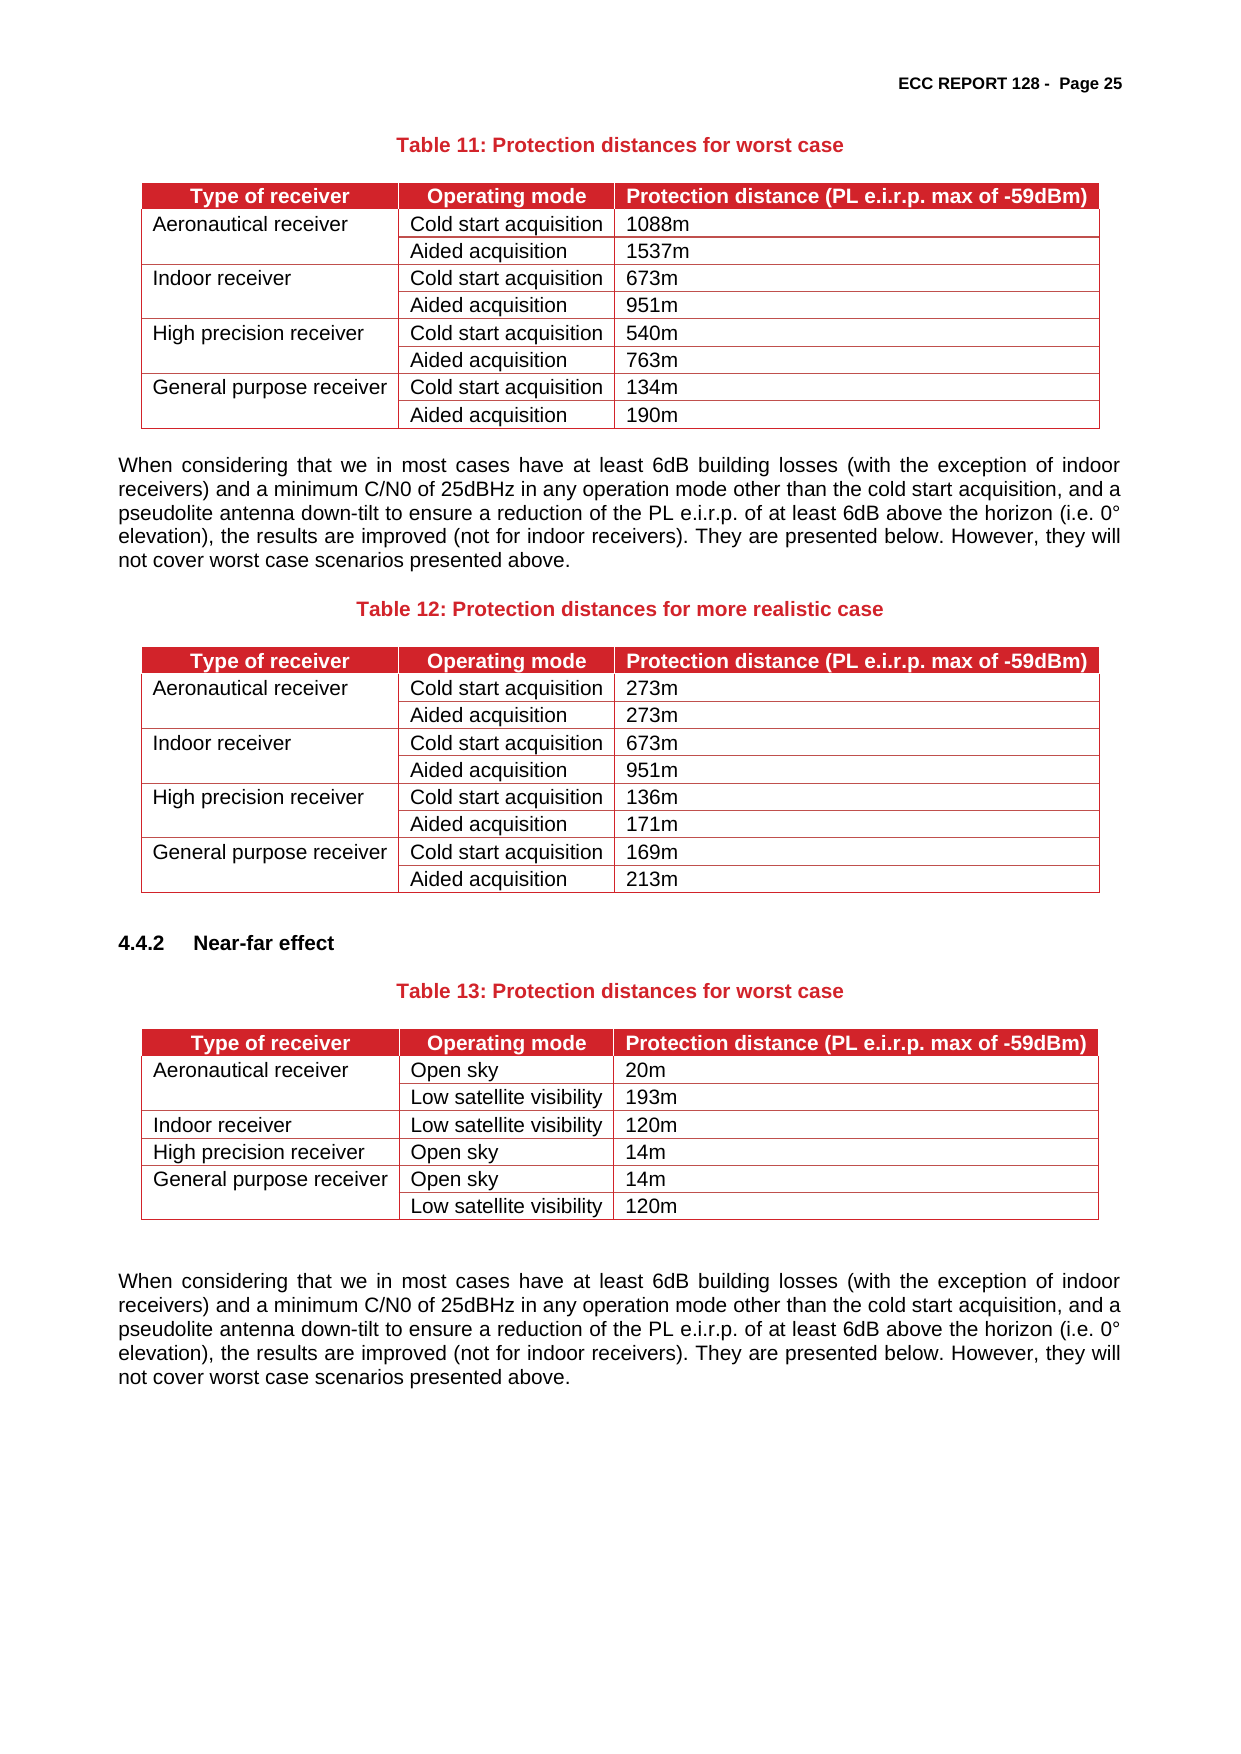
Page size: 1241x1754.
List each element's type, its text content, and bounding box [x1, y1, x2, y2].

table_header Type of receiver [142, 647, 398, 673]
table_header Operating mode [399, 647, 614, 673]
table_cell Low satellite visibility [400, 1084, 613, 1110]
table_cell Aided acquisition [399, 347, 614, 373]
table_cell Open sky [400, 1139, 613, 1165]
table_cell Cold start acquisition [399, 319, 614, 346]
table_cell 169m [615, 838, 1099, 864]
table_cell High precision receiver [142, 319, 398, 373]
table_cell 134m [615, 374, 1099, 400]
text Table 12: Protection distances for more realistic case [118, 597, 1122, 621]
table_cell Aeronautical receiver [142, 210, 398, 264]
table_cell Aided acquisition [399, 238, 614, 264]
table_header Type of receiver [142, 1029, 399, 1056]
table_cell 120m [614, 1193, 1098, 1219]
table_cell 673m [615, 729, 1099, 755]
text Table 11: Protection distances for worst case [118, 133, 1122, 157]
table_cell Aided acquisition [399, 811, 614, 837]
table_cell 136m [615, 784, 1099, 810]
table_header Type of receiver [142, 183, 398, 209]
table_cell Cold start acquisition [399, 675, 614, 701]
table_cell Indoor receiver [142, 729, 398, 783]
table_cell 213m [615, 866, 1099, 892]
table_cell General purpose receiver [142, 838, 398, 892]
table_cell Aided acquisition [399, 866, 614, 892]
table_cell General purpose receiver [142, 1166, 399, 1219]
table_cell 193m [614, 1084, 1098, 1110]
table_cell Cold start acquisition [399, 838, 614, 864]
text When considering that we in most cases have at least 6dB building losses (with the exception of indoor receivers) and a minimum C/N0 of 25dBHz in any operation mode other than the cold start acquisition, and a pseudolite antenna down-tilt to ensure a reduction of the PL e.i.r.p. of at least 6dB above the horizon (i.e. 0° elevation), the results are improved (not for indoor receivers). They are presented below. However, they will not cover worst case scenarios presented above. [118, 452, 1122, 572]
table_cell 20m [614, 1057, 1098, 1083]
table_header Protection distance (PL e.i.r.p. max of -59dBm) [615, 647, 1099, 673]
table_cell Aeronautical receiver [142, 1057, 399, 1110]
table_cell 763m [615, 347, 1099, 373]
table_cell Low satellite visibility [400, 1193, 613, 1219]
table_cell High precision receiver [142, 1139, 399, 1165]
table_cell Open sky [400, 1057, 613, 1083]
table_header Operating mode [399, 183, 614, 209]
table_cell 951m [615, 292, 1099, 318]
table_cell Aided acquisition [399, 401, 614, 427]
table_header Protection distance (PL e.i.r.p. max of -59dBm) [615, 183, 1099, 209]
table_cell Cold start acquisition [399, 265, 614, 291]
table_cell Indoor receiver [142, 1111, 399, 1137]
table_cell Cold start acquisition [399, 784, 614, 810]
table_cell 540m [615, 319, 1099, 346]
table_cell Cold start acquisition [399, 210, 614, 236]
table_cell 190m [615, 401, 1099, 427]
table_cell 1537m [615, 238, 1099, 264]
table_cell General purpose receiver [142, 374, 398, 427]
table_cell 273m [615, 702, 1099, 728]
subtitle Near-far effect [118, 930, 1122, 954]
table_header Operating mode [400, 1029, 613, 1056]
table_cell Aeronautical receiver [142, 675, 398, 728]
table_cell Cold start acquisition [399, 729, 614, 755]
text When considering that we in most cases have at least 6dB building losses (with the exception of indoor receivers) and a minimum C/N0 of 25dBHz in any operation mode other than the cold start acquisition, and a pseudolite antenna down-tilt to ensure a reduction of the PL e.i.r.p. of at least 6dB above the horizon (i.e. 0° elevation), the results are improved (not for indoor receivers). They are presented below. However, they will not cover worst case scenarios presented above. [118, 1269, 1122, 1389]
table_cell 1088m [615, 210, 1099, 236]
text Table 13: Protection distances for worst case [118, 979, 1122, 1003]
table_cell 951m [615, 756, 1099, 783]
table_cell 120m [614, 1111, 1098, 1137]
table_cell 14m [614, 1139, 1098, 1165]
table_cell Aided acquisition [399, 292, 614, 318]
table_cell Aided acquisition [399, 756, 614, 783]
table_cell 673m [615, 265, 1099, 291]
table_header Protection distance (PL e.i.r.p. max of -59dBm) [614, 1029, 1098, 1056]
table_cell Open sky [400, 1166, 613, 1192]
table_cell High precision receiver [142, 784, 398, 837]
table_cell 171m [615, 811, 1099, 837]
table_cell Low satellite visibility [400, 1111, 613, 1137]
table_cell 14m [614, 1166, 1098, 1192]
table_cell Indoor receiver [142, 265, 398, 318]
table_cell Aided acquisition [399, 702, 614, 728]
table_cell Cold start acquisition [399, 374, 614, 400]
table_cell 273m [615, 675, 1099, 701]
